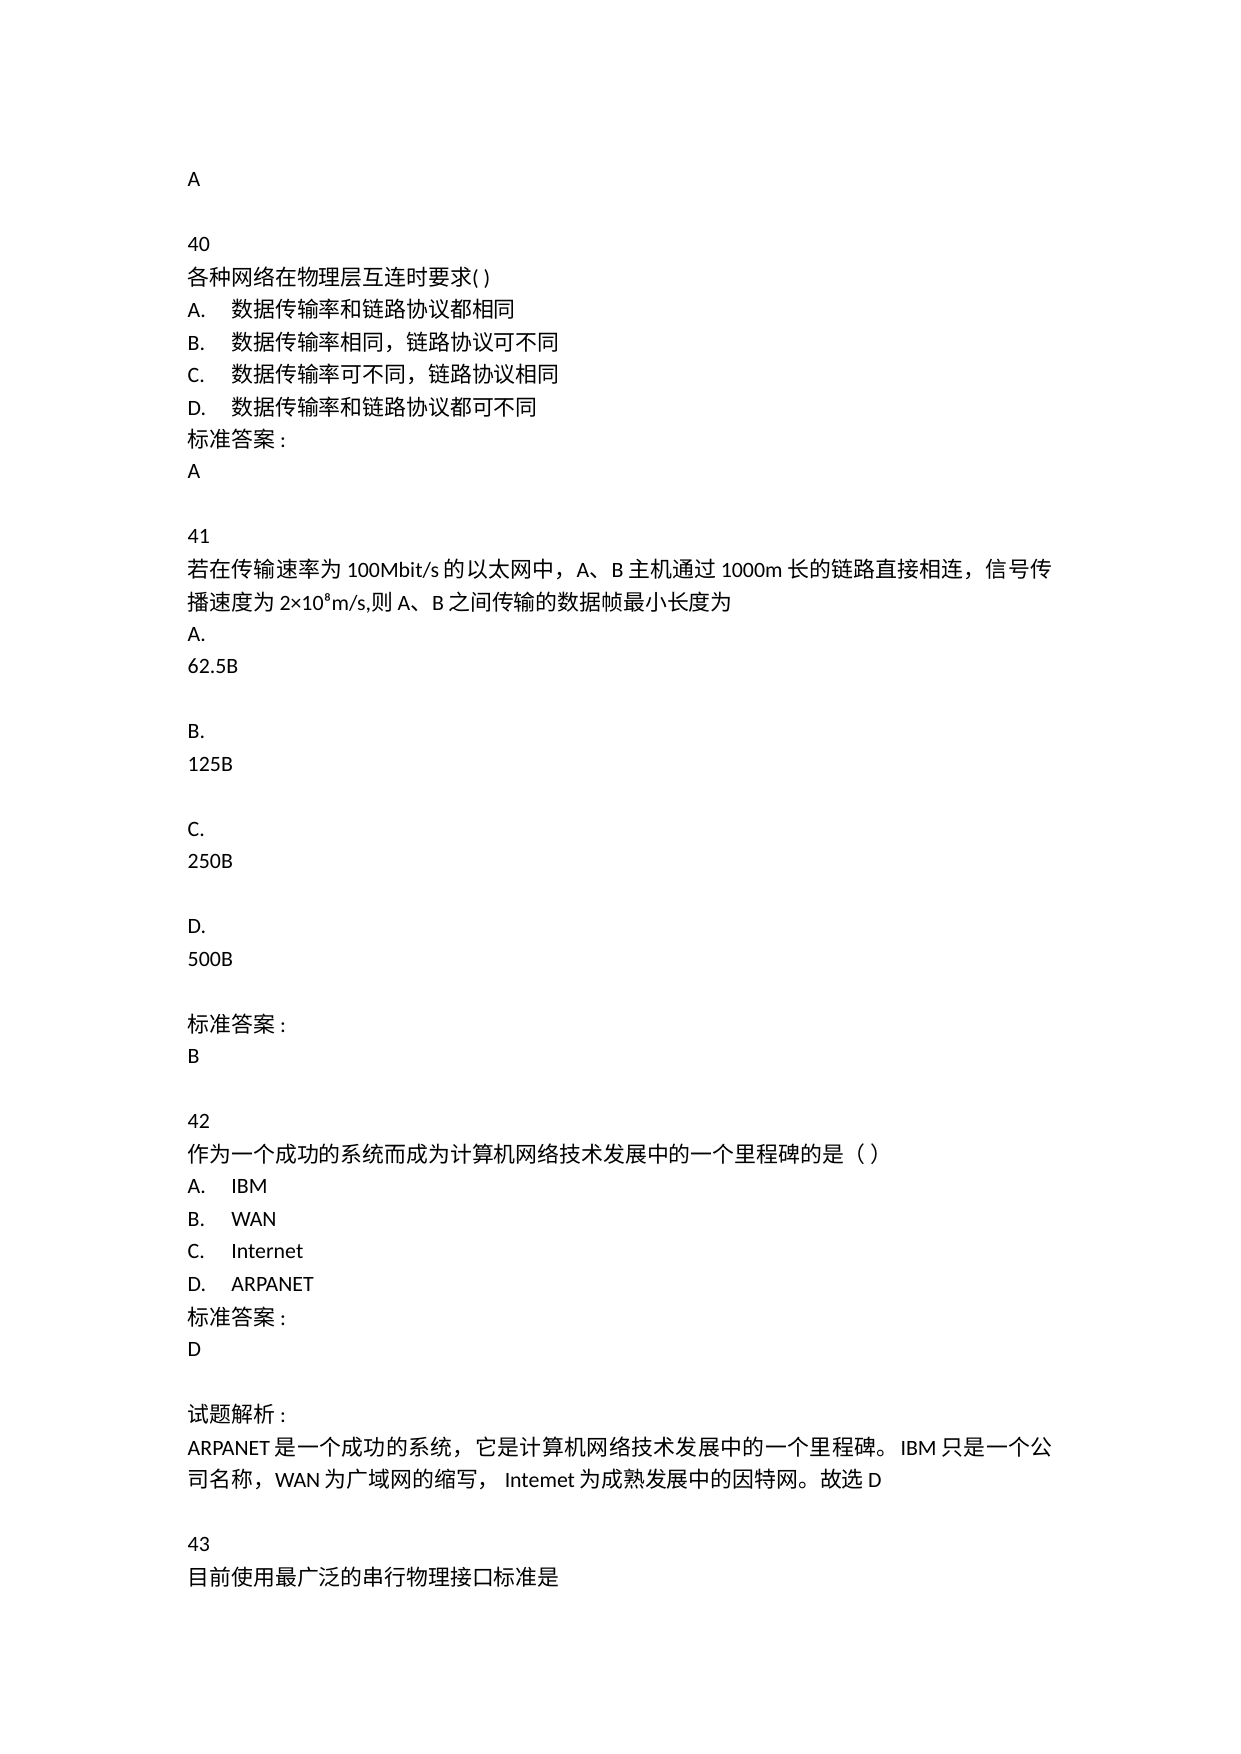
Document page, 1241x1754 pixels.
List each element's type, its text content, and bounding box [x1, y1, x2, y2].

text D. [187, 909, 1053, 942]
text B. 数据传输率相同，链路协议可不同 [187, 324, 1053, 357]
text B. WAN [187, 1202, 1053, 1234]
text B [187, 1039, 1053, 1072]
text 250B [187, 844, 1053, 877]
text 42 [187, 1104, 1053, 1137]
text A. IBM [187, 1169, 1053, 1202]
text C. Internet [187, 1234, 1053, 1267]
text 40 [187, 227, 1053, 259]
text D. 数据传输率和链路协议都可不同 [187, 389, 1053, 422]
text 500B [187, 942, 1053, 974]
text 若在传输速率为100Mbit/s的以太网中，A、B主机通过1000m长的链路直接相连，信号传播速度为2×10⁸m/s,则A、B之间传输的数据帧最小长度为 [187, 552, 1053, 617]
text 标准答案 : [187, 1007, 1053, 1039]
text 43 [187, 1527, 1053, 1559]
text C. [187, 812, 1053, 844]
text 125B [187, 747, 1053, 779]
text A. [187, 617, 1053, 649]
text A. 数据传输率和链路协议都相同 [187, 292, 1053, 324]
text ARPANET是一个成功的系统，它是计算机网络技术发展中的一个里程碑。IBM只是一个公司名称，WAN为广域网的缩写， Intemet为成熟发展中的因特网。故选D [187, 1429, 1053, 1494]
text 各种网络在物理层互连时要求( ) [187, 259, 1053, 292]
text 标准答案 : [187, 1299, 1053, 1332]
text 标准答案 : [187, 422, 1053, 454]
text A [187, 454, 1053, 487]
text 作为一个成功的系统而成为计算机网络技术发展中的一个里程碑的是（ ） [187, 1137, 1053, 1169]
text 62.5B [187, 649, 1053, 682]
text B. [187, 714, 1053, 747]
text 41 [187, 519, 1053, 552]
text D. ARPANET [187, 1267, 1053, 1299]
text 目前使用最广泛的串行物理接口标准是 [187, 1559, 1053, 1592]
text C. 数据传输率可不同，链路协议相同 [187, 357, 1053, 389]
text A [187, 162, 1053, 194]
text 试题解析 : [187, 1397, 1053, 1429]
text D [187, 1332, 1053, 1364]
